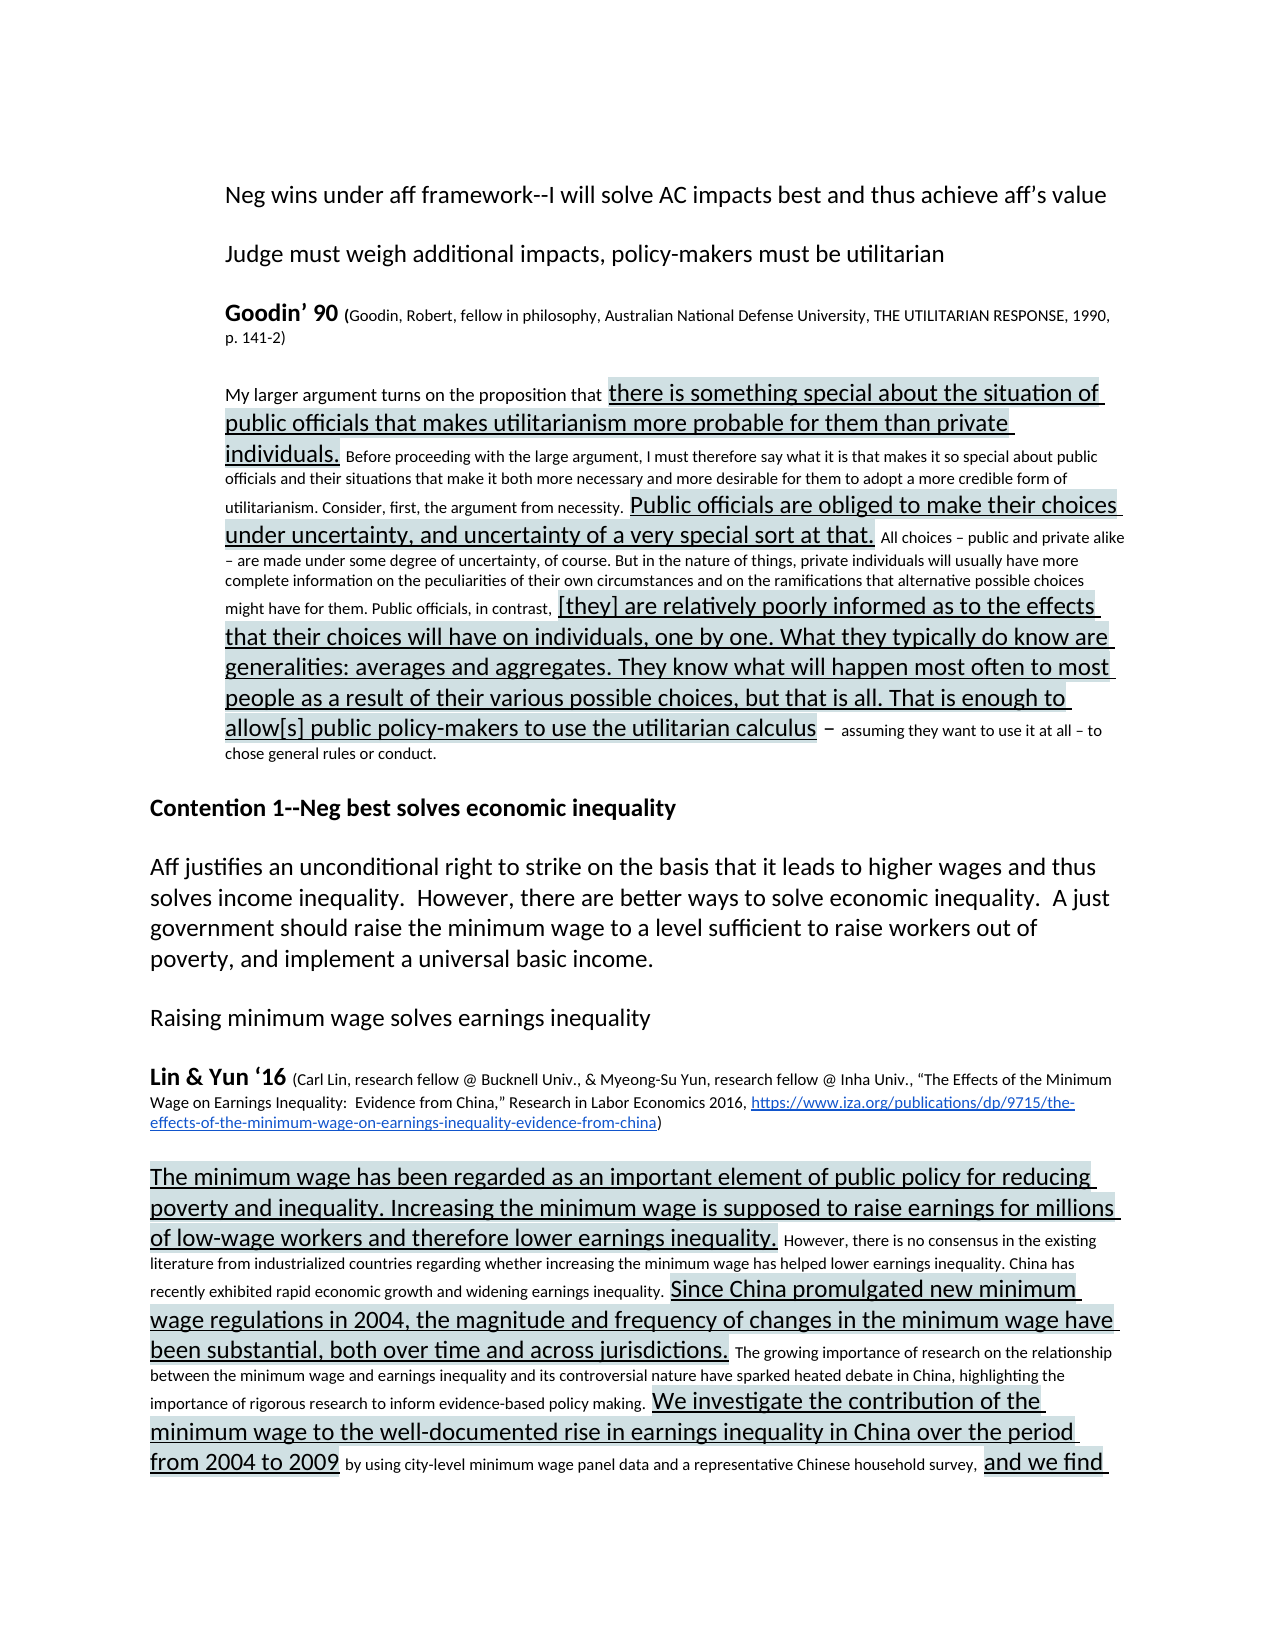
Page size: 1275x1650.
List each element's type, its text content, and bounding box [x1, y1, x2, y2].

text Raising minimum wage solves earnings inequality [150, 1002, 1125, 1033]
text Lin & Yun ‘16 (Carl Lin, research fellow @ Bucknell Univ., & Myeong-Su Yun, research fellow @ Inha Univ., “The Effects of the Minimum Wage on Earnings Inequality: Evidence from China,” Research in Labor Economics 2016, https://www.iza.org/publications/dp/9715/the-effects-of-the-minimum-wage-on-earnings-inequality-evidence-from-china) [150, 1061, 1125, 1133]
text Aff justifies an unconditional right to strike on the basis that it leads to higher wages and thus solves income inequality. However, there are better ways to solve economic inequality. A just government should raise the minimum wage to a level sufficient to raise workers out of poverty, and implement a universal basic income. [150, 851, 1125, 973]
text Goodin’ 90 (Goodin, Robert, fellow in philosophy, Australian National Defense University, THE UTILITARIAN RESPONSE, 1990, p. 141-2) [225, 297, 1125, 348]
text Contention 1--Neg best solves economic inequality [150, 792, 1125, 823]
text My larger argument turns on the proposition that there is something special about the situation of public officials that makes utilitarianism more probable for them than private individuals. Before proceeding with the large argument, I must therefore say what it is that makes it so special about public officials and their situations that make it both more necessary and more desirable for them to adopt a more credible form of utilitarianism. Consider, first, the argument from necessity. Public officials are obliged to make their choices under uncertainty, and uncertainty of a very special sort at that. All choices – public and private alike – are made under some degree of uncertainty, of course. But in the nature of things, private individuals will usually have more complete information on the peculiarities of their own circumstances and on the ramifications that alternative possible choices might have for them. Public officials, in contrast, [they] are relatively poorly informed as to the effects that their choices will have on individuals, one by one. What they typically do know are generalities: averages and aggregates. They know what will happen most often to most people as a result of their various possible choices, but that is all. That is enough to allow[s] public policy-makers to use the utilitarian calculus – assuming they want to use it at all – to chose general rules or conduct. [225, 377, 1125, 763]
text Neg wins under aff framework--I will solve AC impacts best and thus achieve aff’s value [225, 179, 1125, 209]
text Judge must weigh additional impacts, policy-makers must be utilitarian [225, 238, 1125, 268]
